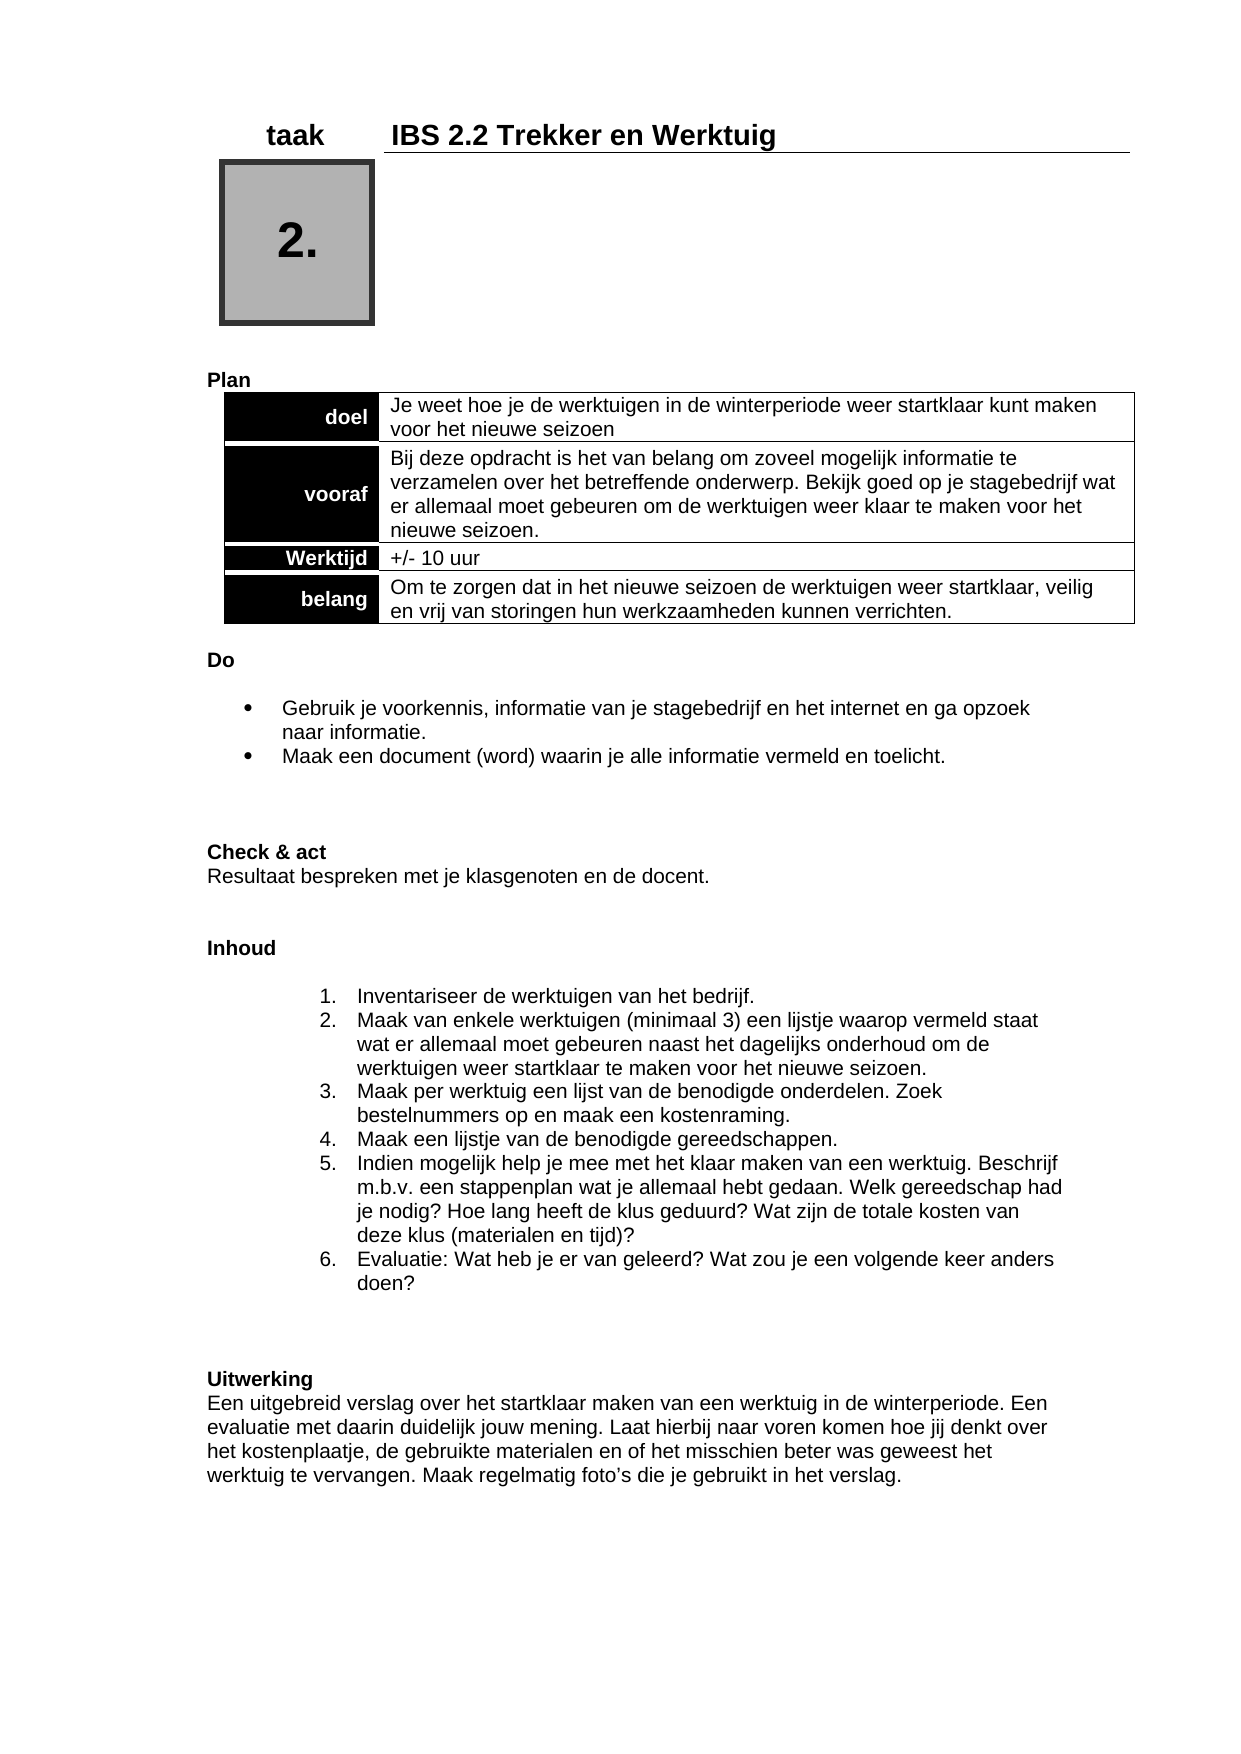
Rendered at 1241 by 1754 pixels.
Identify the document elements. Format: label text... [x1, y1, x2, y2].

list Indien mogelijk help je mee met het klaar maken van een werktuig. Beschrijf m.b.v. een stappenplan wat je allemaal hebt gedaan. Welk gereedschap had je nodig? Hoe lang heeft de klus geduurd? Wat zijn de totale kosten van deze klus (materialen en tijd)? [319, 1151, 1063, 1247]
text Inhoud [207, 936, 1063, 959]
table_header IBS 2.2 Trekker en Werktuig [384, 118, 1129, 152]
table_cell Bij deze opdracht is het van belang om zoveel mogelijk informatie te verzamelen over het betreffende onderwerp. Bekijk goed op je stagebedrijf wat er allemaal moet gebeuren om de werktuigen weer klaar te maken voor het nieuwe seizoen. [379, 442, 1134, 542]
text Plan [207, 368, 1063, 392]
list Maak per werktuig een lijst van de benodigde onderdelen. Zoek bestelnummers op en maak een kostenraming. [319, 1079, 1063, 1127]
list Maak een lijstje van de benodigde gereedschappen. [319, 1127, 1063, 1151]
table_header taak [207, 118, 384, 152]
list Evaluatie: Wat heb je er van geleerd? Wat zou je een volgende keer anders doen? [319, 1247, 1063, 1295]
list Maak van enkele werktuigen (minimaal 3) een lijstje waarop vermeld staat wat er allemaal moet gebeuren naast het dagelijks onderhoud om de werktuigen weer startklaar te maken voor het nieuwe seizoen. [319, 1007, 1063, 1079]
text Uitwerking [207, 1367, 1063, 1391]
table_cell 2. [207, 152, 1129, 334]
text Do [207, 648, 1063, 672]
table_cell vooraf [225, 446, 379, 542]
text Resultaat bespreken met je klasgenoten en de docent. [207, 864, 1063, 888]
list Maak een document (word) waarin je alle informatie vermeld en toelicht. [244, 744, 1063, 768]
list Gebruik je voorkennis, informatie van je stagebedrijf en het internet en ga opzoek naar informatie. [244, 696, 1063, 744]
text Een uitgebreid verslag over het startklaar maken van een werktuig in de winterperiode. Een evaluatie met daarin duidelijk jouw mening. Laat hierbij naar voren komen hoe jij denkt over het kostenplaatje, de gebruikte materialen en of het misschien beter was geweest het werktuig te vervangen. Maak regelmatig foto’s die je gebruikt in het verslag. [207, 1391, 1063, 1487]
table_cell Om te zorgen dat in het nieuwe seizoen de werktuigen weer startklaar, veilig en vrij van storingen hun werkzaamheden kunnen verrichten. [379, 571, 1134, 623]
table_cell +/- 10 uur [379, 543, 1134, 570]
table_cell Werktijd [225, 546, 379, 570]
text Check & act [207, 840, 1063, 864]
list Inventariseer de werktuigen van het bedrijf. [319, 983, 1063, 1007]
table_cell belang [225, 575, 379, 623]
table_header doel [225, 393, 379, 441]
table_header Je weet hoe je de werktuigen in de winterperiode weer startklaar kunt maken voor het nieuwe seizoen [379, 393, 1134, 441]
